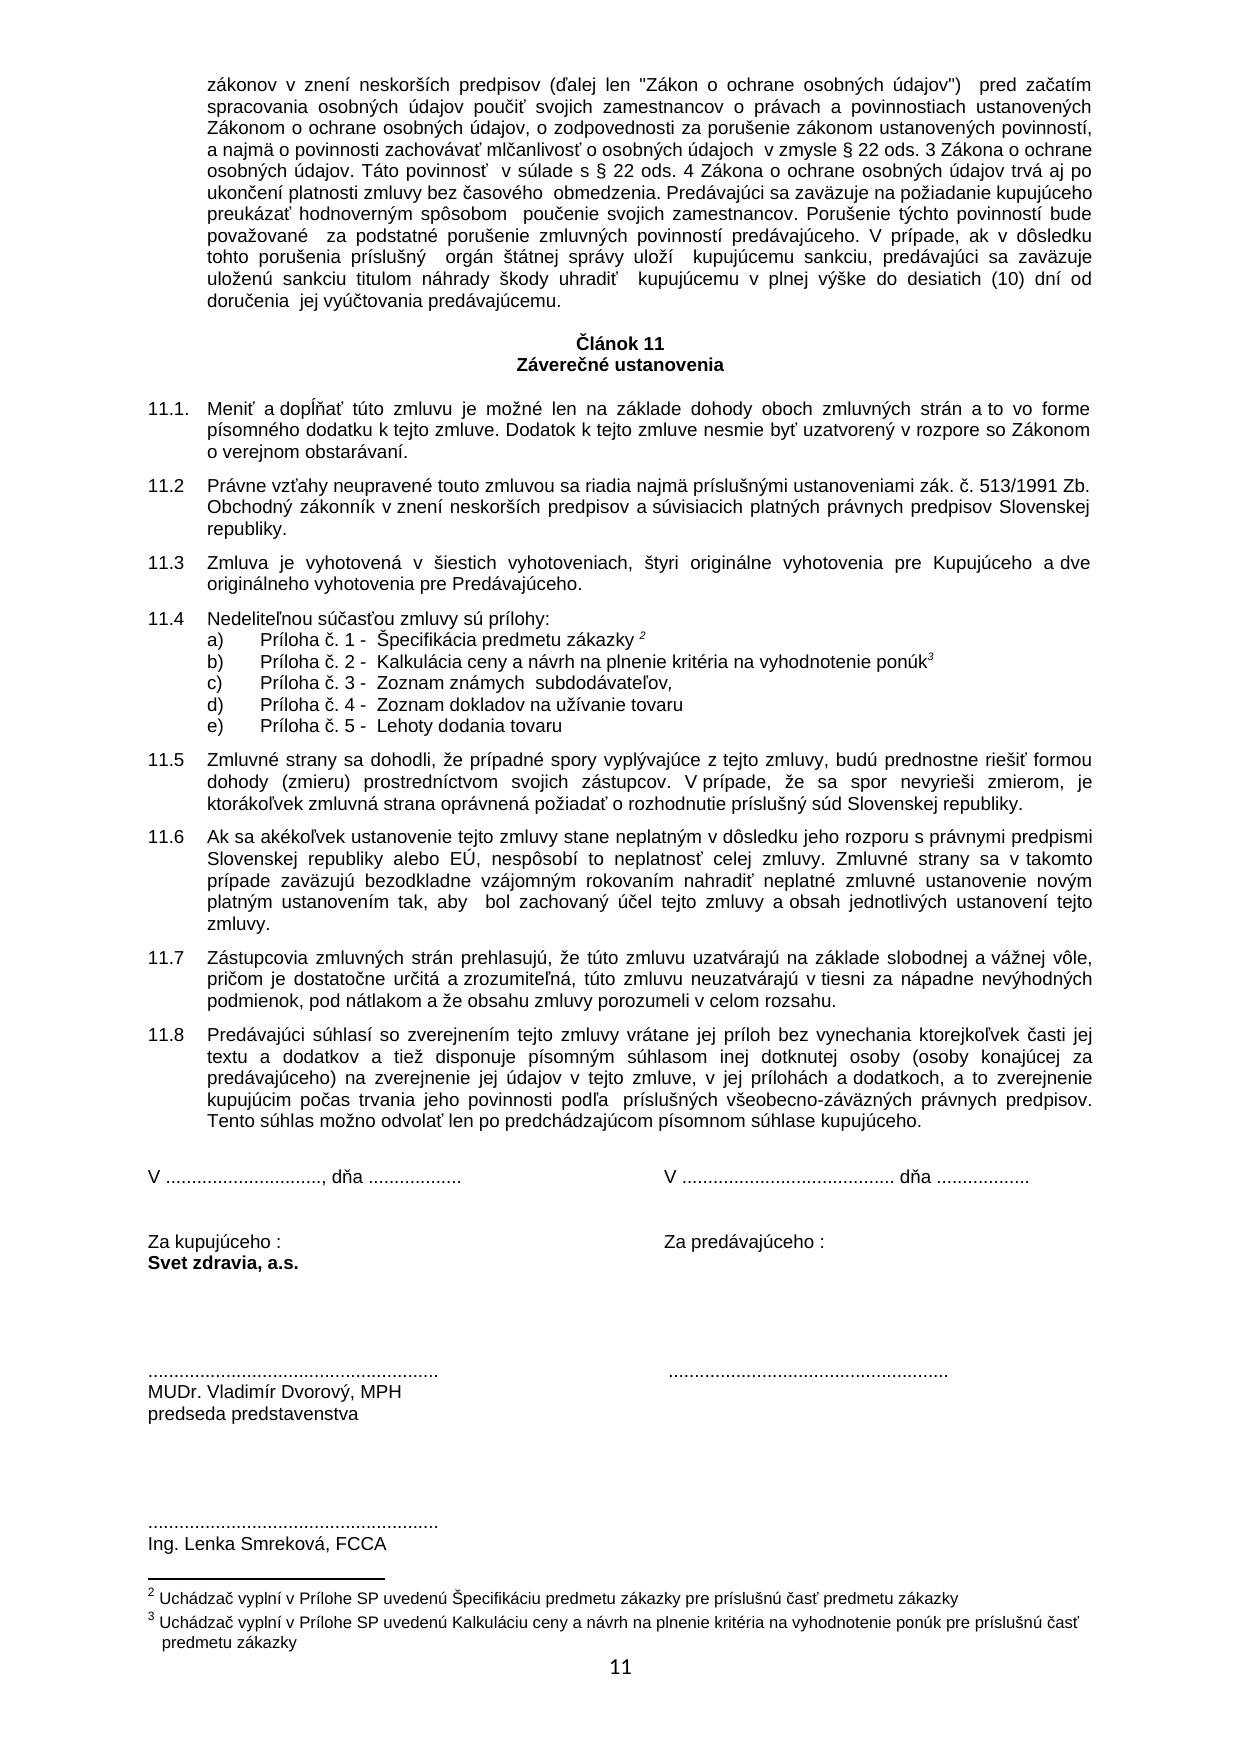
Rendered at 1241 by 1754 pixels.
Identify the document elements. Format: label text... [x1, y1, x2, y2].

text 11.1. Meniť a dopĺňať túto zmluvu je možné len na základe dohody oboch zmluvných strán a to vo forme písomného dodatku k tejto zmluve. Dodatok k tejto zmluve nesmie byť uzatvorený v rozpore so Zákonom o verejnom obstarávaní. [148, 397, 1090, 462]
text 11.3 Zmluva je vyhotovená v šiestich vyhotoveniach, štyri originálne vyhotovenia pre Kupujúceho a dve originálneho vyhotovenia pre Predávajúceho. [148, 552, 1090, 595]
text Ing. Lenka Smreková, FCCA [148, 1532, 1092, 1554]
text 11.8 Predávajúci súhlasí so zverejnením tejto zmluvy vrátane jej príloh bez vynechania ktorejkoľvek časti jej textu a dodatkov a tiež disponuje písomným súhlasom inej dotknutej osoby (osoby konajúcej za predávajúceho) na zverejnenie jej údajov v tejto zmluve, v jej prílohách a dodatkoch, a to zverejnenie kupujúcim počas trvania jeho povinnosti podľa príslušných všeobecno-záväzných právnych predpisov. Tento súhlas možno odvolať len po predchádzajúcom písomnom súhlase kupujúceho. [148, 1024, 1092, 1132]
text 11.4 Nedeliteľnou súčasťou zmluvy sú prílohy: [148, 607, 1090, 629]
list Príloha č. 2 - Kalkulácia ceny a návrh na plnenie kritéria na vyhodnotenie ponúk [207, 650, 1092, 672]
text Svet zdravia, a.s. [148, 1252, 1092, 1273]
text 11.7 Zástupcovia zmluvných strán prehlasujú, že túto zmluvu uzatvárajú na základe slobodnej a vážnej vôle, pričom je dostatočne určitá a zrozumiteľná, túto zmluvu neuzatvárajú v tiesni za nápadne nevýhodných podmienok, pod nátlakom a že obsahu zmluvy porozumeli v celom rozsahu. [148, 947, 1092, 1011]
text predseda predstavenstva [148, 1403, 1092, 1424]
text MUDr. Vladimír Dvorový, MPH [148, 1381, 1092, 1403]
list Príloha č. 1 - Špecifikácia predmetu zákazky [207, 629, 1092, 650]
text 11.5 Zmluvné strany sa dohodli, že prípadné spory vyplývajúce z tejto zmluvy, budú prednostne riešiť formou dohody (zmieru) prostredníctvom svojich zástupcov. V prípade, že sa spor nevyrieši zmierom, je ktorákoľvek zmluvná strana oprávnená požiadať o rozhodnutie príslušný súd Slovenskej republiky. [148, 749, 1092, 814]
text Za kupujúceho : Za predávajúceho : [148, 1230, 1092, 1252]
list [148, 74, 1092, 311]
text 11.6 Ak sa akékoľvek ustanovenie tejto zmluvy stane neplatným v dôsledku jeho rozporu s právnymi predpismi Slovenskej republiky alebo EÚ, nespôsobí to neplatnosť celej zmluvy. Zmluvné strany sa v takomto prípade zaväzujú bezodkladne vzájomným rokovaním nahradiť neplatné zmluvné ustanovenie novým platným ustanovením tak, aby bol zachovaný účel tejto zmluvy a obsah jednotlivých ustanovení tejto zmluvy. [148, 826, 1092, 934]
text Článok 11 [148, 333, 1092, 354]
list Príloha č. 4 - Zoznam dokladov na užívanie tovaru [207, 693, 1092, 715]
text V .............................., dňa .................. V ......................................... dňa .................. [148, 1166, 1092, 1187]
list Príloha č. 5 - Lehoty dodania tovaru [207, 715, 1092, 737]
text Záverečné ustanovenia [148, 354, 1092, 376]
text ........................................................ ...................................................... [148, 1360, 1092, 1381]
list Príloha č. 3 - Zoznam známych subdodávateľov, [207, 672, 1092, 693]
text ........................................................ [148, 1511, 1092, 1532]
text 11.2 Právne vzťahy neupravené touto zmluvou sa riadia najmä príslušnými ustanoveniami zák. č. 513/1991 Zb. Obchodný zákonník v znení neskorších predpisov a súvisiacich platných právnych predpisov Slovenskej republiky. [148, 474, 1090, 539]
